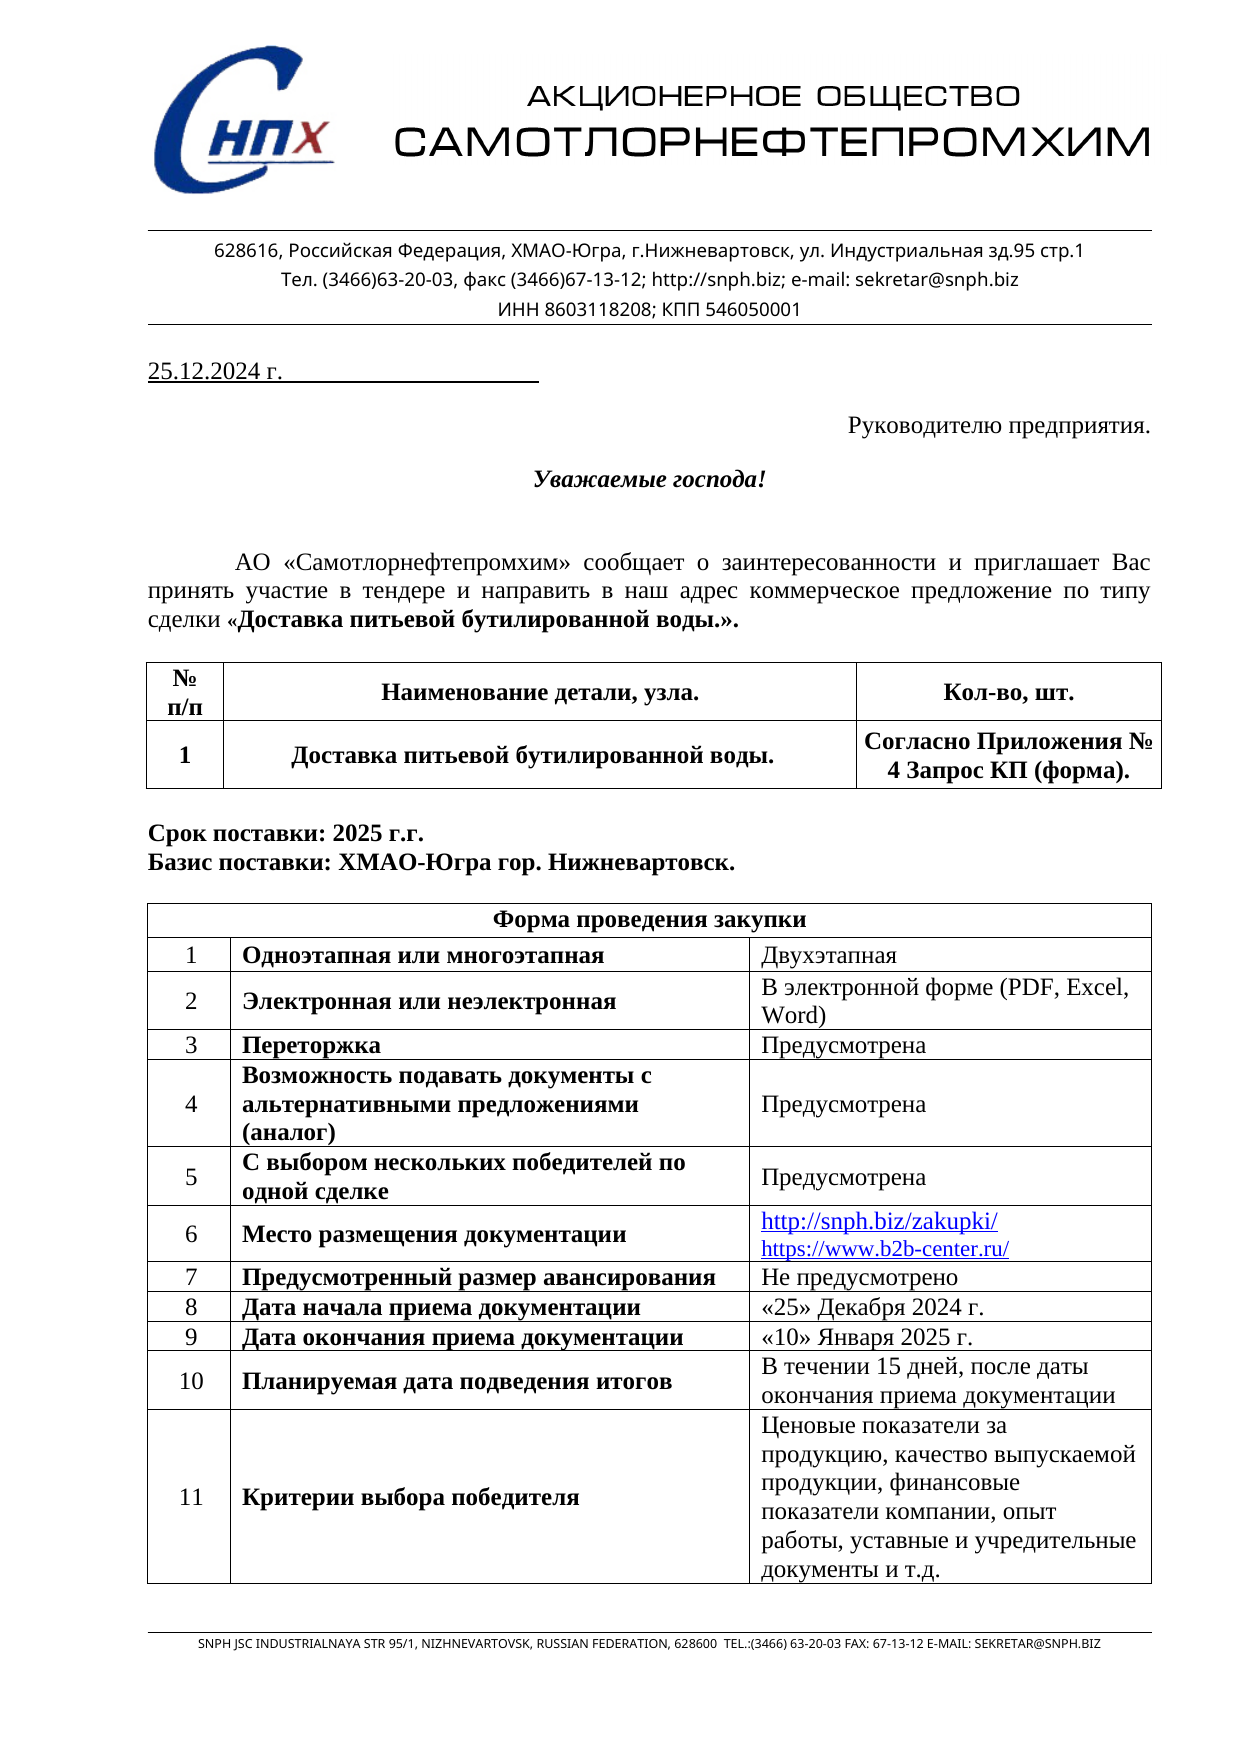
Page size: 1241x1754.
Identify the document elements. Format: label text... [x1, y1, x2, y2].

table_cell Планируемая дата подведения итогов [231, 1351, 749, 1409]
table_cell 11 [148, 1410, 230, 1582]
table_cell Возможность подавать документы с альтернативными предложениями (аналог) [231, 1060, 749, 1146]
table_cell 10 [148, 1351, 230, 1409]
table_cell «25» Декабря 2024 г. [750, 1292, 1151, 1321]
table_cell Одноэтапная или многоэтапная [231, 938, 749, 971]
table_cell 2 [148, 972, 230, 1029]
table_cell Предусмотрена [750, 1030, 1151, 1059]
table_cell Предусмотрена [750, 1147, 1151, 1205]
table_cell Место размещения документации [231, 1206, 749, 1261]
table_cell С выбором нескольких победителей по одной сделке [231, 1147, 749, 1205]
table_header № п/п [147, 663, 223, 720]
table_cell 1 [147, 721, 223, 788]
table_cell Ценовые показатели за продукцию, качество выпускаемой продукции, финансовые показатели компании, опыт работы, уставные и учредительные документы и т.д. [750, 1410, 1151, 1582]
table_cell Дата окончания приема документации [231, 1322, 749, 1350]
text АО «Самотлорнефтепромхим» сообщает о заинтересованности и приглашает Вас принять участие в тендере и направить в наш адрес коммерческое предложение по типу сделки «Доставка питьевой бутилированной воды.». [148, 547, 1152, 633]
picture [387, 54, 1167, 165]
table_cell 8 [148, 1292, 230, 1321]
table_cell «10» Января 2025 г. [750, 1322, 1151, 1350]
table_header Наименование детали, узла. [224, 663, 856, 720]
text 25.12.2024 г. [148, 356, 1152, 385]
table_cell Критерии выбора победителя [231, 1410, 749, 1582]
table_cell 4 [148, 1060, 230, 1146]
text Срок поставки: 2025 г.г. [148, 818, 1152, 847]
table_cell Согласно Приложения № 4 Запрос КП (форма). [857, 721, 1161, 788]
table_cell http://snph.biz/zakupki/ https://www.b2b-center.ru/ [750, 1206, 1151, 1261]
table_cell Переторжка [231, 1030, 749, 1059]
table_cell Не предусмотрено [750, 1262, 1151, 1291]
text Руководителю предприятия. [148, 410, 1152, 439]
table_header Форма проведения закупки [148, 904, 1151, 937]
table_header Кол-во, шт. [857, 663, 1161, 720]
table_cell 1 [148, 938, 230, 971]
table_cell Предусмотрена [750, 1060, 1151, 1146]
table_cell Дата начала приема документации [231, 1292, 749, 1321]
text Уважаемые господа! [148, 464, 1152, 493]
table_cell 6 [148, 1206, 230, 1261]
table_cell 9 [148, 1322, 230, 1350]
table_cell Электронная или неэлектронная [231, 972, 749, 1029]
picture [152, 45, 337, 196]
table_cell 3 [148, 1030, 230, 1059]
table_cell Двухэтапная [750, 938, 1151, 971]
table_cell В течении 15 дней, после даты окончания приема документации [750, 1351, 1151, 1409]
text Базис поставки: ХМАО-Югра гор. Нижневартовск. [148, 847, 1152, 875]
table_cell Предусмотренный размер авансирования [231, 1262, 749, 1291]
table_cell 7 [148, 1262, 230, 1291]
table_cell Доставка питьевой бутилированной воды. [224, 721, 856, 788]
table_cell 5 [148, 1147, 230, 1205]
table_cell В электронной форме (PDF, Excel, Word) [750, 972, 1151, 1029]
